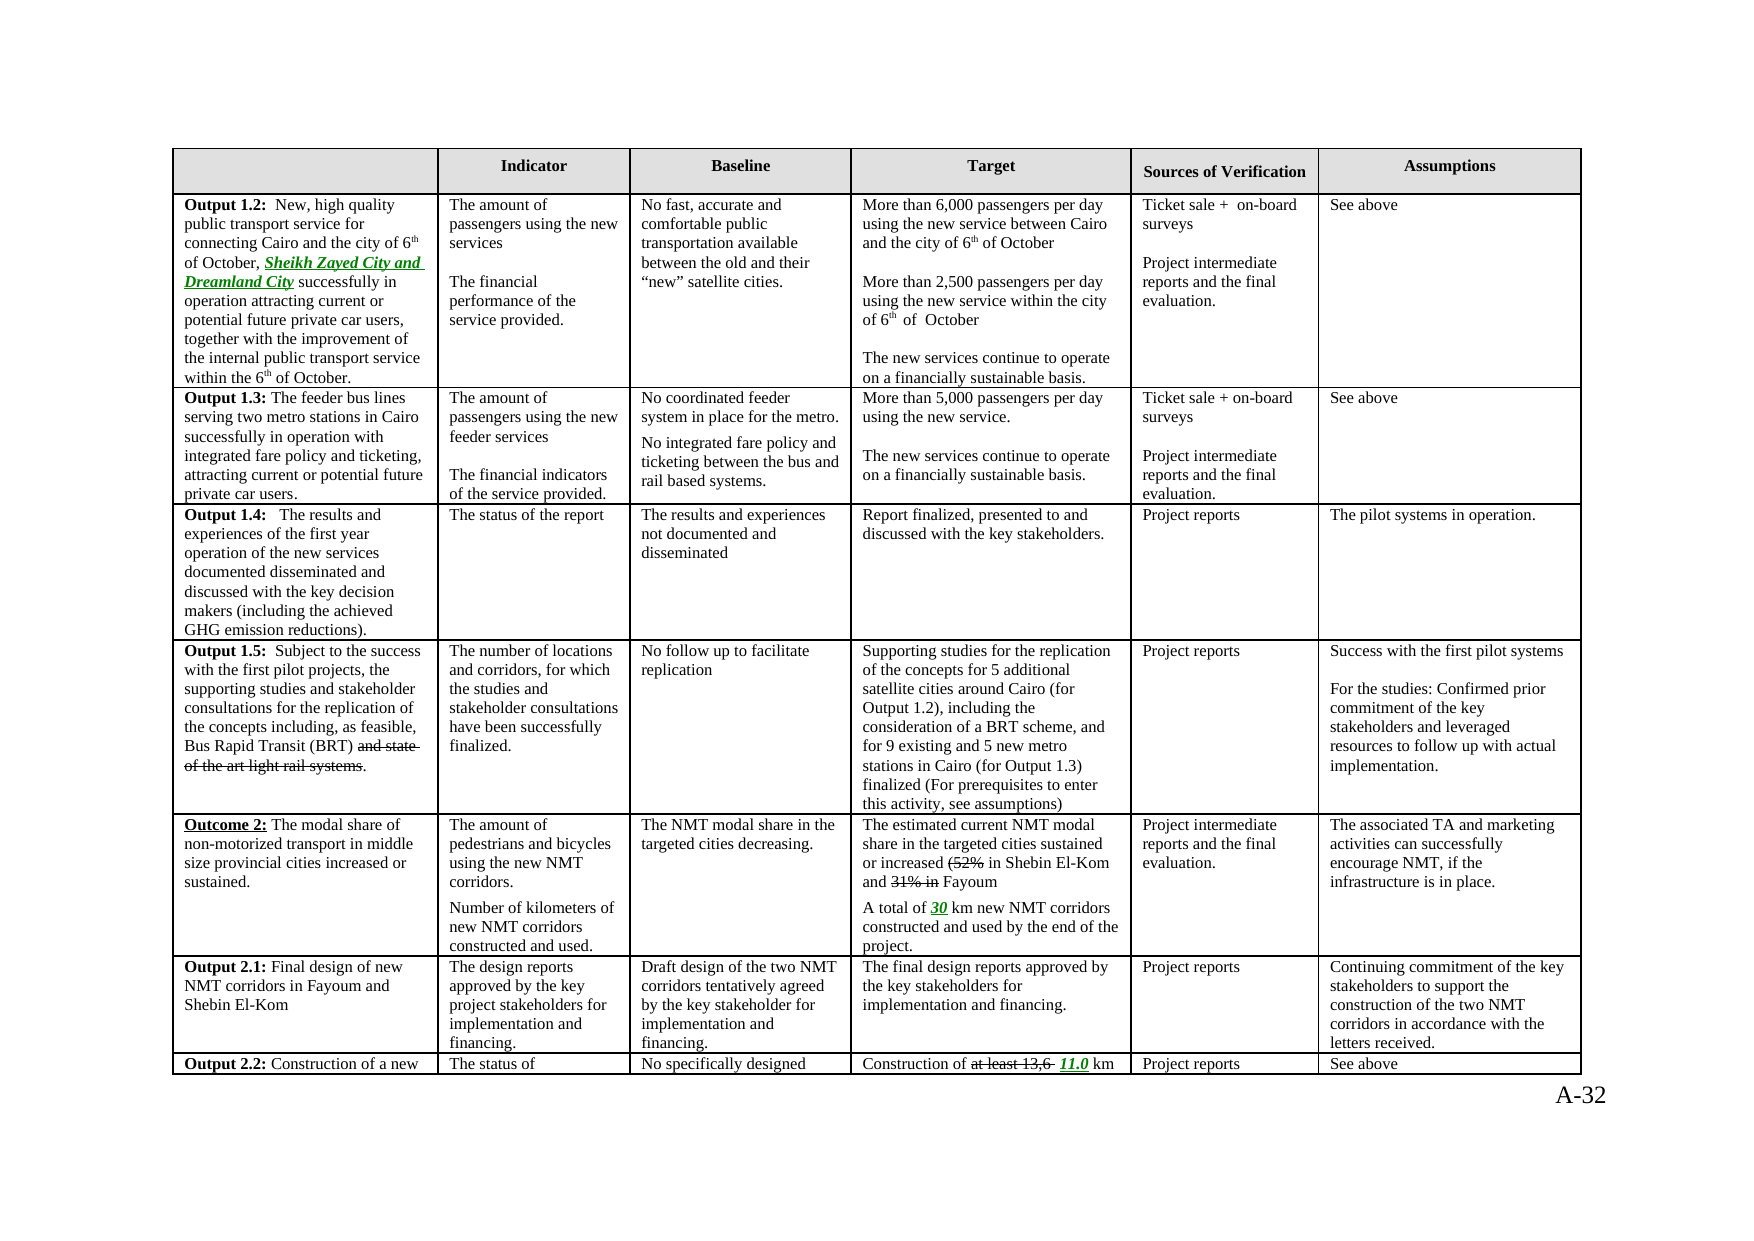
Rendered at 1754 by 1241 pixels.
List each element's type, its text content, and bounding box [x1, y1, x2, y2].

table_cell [852, 1054, 1130, 1073]
table_cell See above [1319, 1054, 1580, 1073]
table_cell Project reports [1132, 957, 1318, 1052]
table_cell Supporting studies for the replication of the concepts for 5 additional satellite cities around Cairo (for Output 1.2), including the consideration of a BRT scheme, and for 9 existing and 5 new metro stations in Cairo (for Output 1.3) finalized (For prerequisites to enter this activity, see assumptions) [852, 641, 1130, 813]
table_cell Ticket sale + on-board surveys Project intermediate reports and the final evaluation. [1132, 195, 1318, 387]
table_cell The status of the report [439, 505, 629, 639]
table_cell No follow up to facilitate replication [631, 641, 850, 813]
table_cell The estimated current NMT modal share in the targeted cities sustained or increased (52% in Shebin El-Kom and 31% in Fayoum A total of 30 km new NMT corridors constructed and used by the end of the project. [852, 815, 1130, 955]
table_cell Project reports [1132, 505, 1318, 639]
table_cell The amount of passengers using the new feeder services The financial indicators of the service provided. [439, 388, 629, 503]
table_cell More than 5,000 passengers per day using the new service. The new services continue to operate on a financially sustainable basis. [852, 388, 1130, 503]
table_cell The results and experiences not documented and disseminated [631, 505, 850, 639]
table_cell More than 6,000 passengers per day using the new service between Cairo and the city of 6th of October More than 2,500 passengers per day using the new service within the city of 6th of October The new services continue to operate on a financially sustainable basis. [852, 195, 1130, 387]
table_cell The design reports approved by the key project stakeholders for implementation and financing. [439, 957, 629, 1052]
table_header Indicator [439, 149, 629, 193]
table_cell Output 1.5: Subject to the success with the first pilot projects, the supporting studies and stakeholder consultations for the replication of the concepts including, as feasible, Bus Rapid Transit (BRT) and state of the art light rail systems. [174, 641, 437, 813]
table_cell The associated TA and marketing activities can successfully encourage NMT, if the infrastructure is in place. [1319, 815, 1580, 955]
table_cell Output 1.2: New, high quality public transport service for connecting Cairo and the city of 6th of October, Sheikh Zayed City and Dreamland City successfully in operation attracting current or potential future private car users, together with the improvement of the internal public transport service within the 6th of October. [174, 195, 437, 387]
table_header Target [852, 149, 1130, 193]
table_header Assumptions [1319, 149, 1580, 193]
table_cell The final design reports approved by the key stakeholders for implementation and financing. [852, 957, 1130, 1052]
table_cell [439, 1054, 629, 1073]
table_cell Output 1.4: The results and experiences of the first year operation of the new services documented disseminated and discussed with the key decision makers (including the achieved GHG emission reductions). [174, 505, 437, 639]
table_cell Success with the first pilot systems For the studies: Confirmed prior commitment of the key stakeholders and leveraged resources to follow up with actual implementation. [1319, 641, 1580, 813]
table_cell Report finalized, presented to and discussed with the key stakeholders. [852, 505, 1130, 639]
table_cell Draft design of the two NMT corridors tentatively agreed by the key stakeholder for implementation and financing. [631, 957, 850, 1052]
table_cell The amount of pedestrians and bicycles using the new NMT corridors. Number of kilometers of new NMT corridors constructed and used. [439, 815, 629, 955]
table_cell Outcome 2: The modal share of non-motorized transport in middle size provincial cities increased or sustained. [174, 815, 437, 955]
table_header [174, 149, 437, 193]
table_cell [631, 1054, 850, 1073]
table_cell Project reports [1132, 641, 1318, 813]
table_cell See above [1319, 388, 1580, 503]
table_header Sources of Verification [1132, 149, 1318, 193]
table_cell Output 2.1: Final design of new NMT corridors in Fayoum and Shebin El-Kom [174, 957, 437, 1052]
table_cell Continuing commitment of the key stakeholders to support the construction of the two NMT corridors in accordance with the letters received. [1319, 957, 1580, 1052]
table_cell The number of locations and corridors, for which the studies and stakeholder consultations have been successfully finalized. [439, 641, 629, 813]
table_cell The NMT modal share in the targeted cities decreasing. [631, 815, 850, 955]
table_cell No fast, accurate and comfortable public transportation available between the old and their “new” satellite cities. [631, 195, 850, 387]
table_header Baseline [631, 149, 850, 193]
table_cell Project intermediate reports and the final evaluation. [1132, 815, 1318, 955]
table_cell No coordinated feeder system in place for the metro. No integrated fare policy and ticketing between the bus and rail based systems. [631, 388, 850, 503]
table_cell The pilot systems in operation. [1319, 505, 1580, 639]
table_cell See above [1319, 195, 1580, 387]
table_cell Output 1.3: The feeder bus lines serving two metro stations in Cairo successfully in operation with integrated fare policy and ticketing, attracting current or potential future private car users. [174, 388, 437, 503]
table_cell Ticket sale + on-board surveys Project intermediate reports and the final evaluation. [1132, 388, 1318, 503]
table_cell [174, 1054, 437, 1073]
table_cell The amount of passengers using the new services The financial performance of the service provided. [439, 195, 629, 387]
table_cell Project reports [1132, 1054, 1318, 1073]
